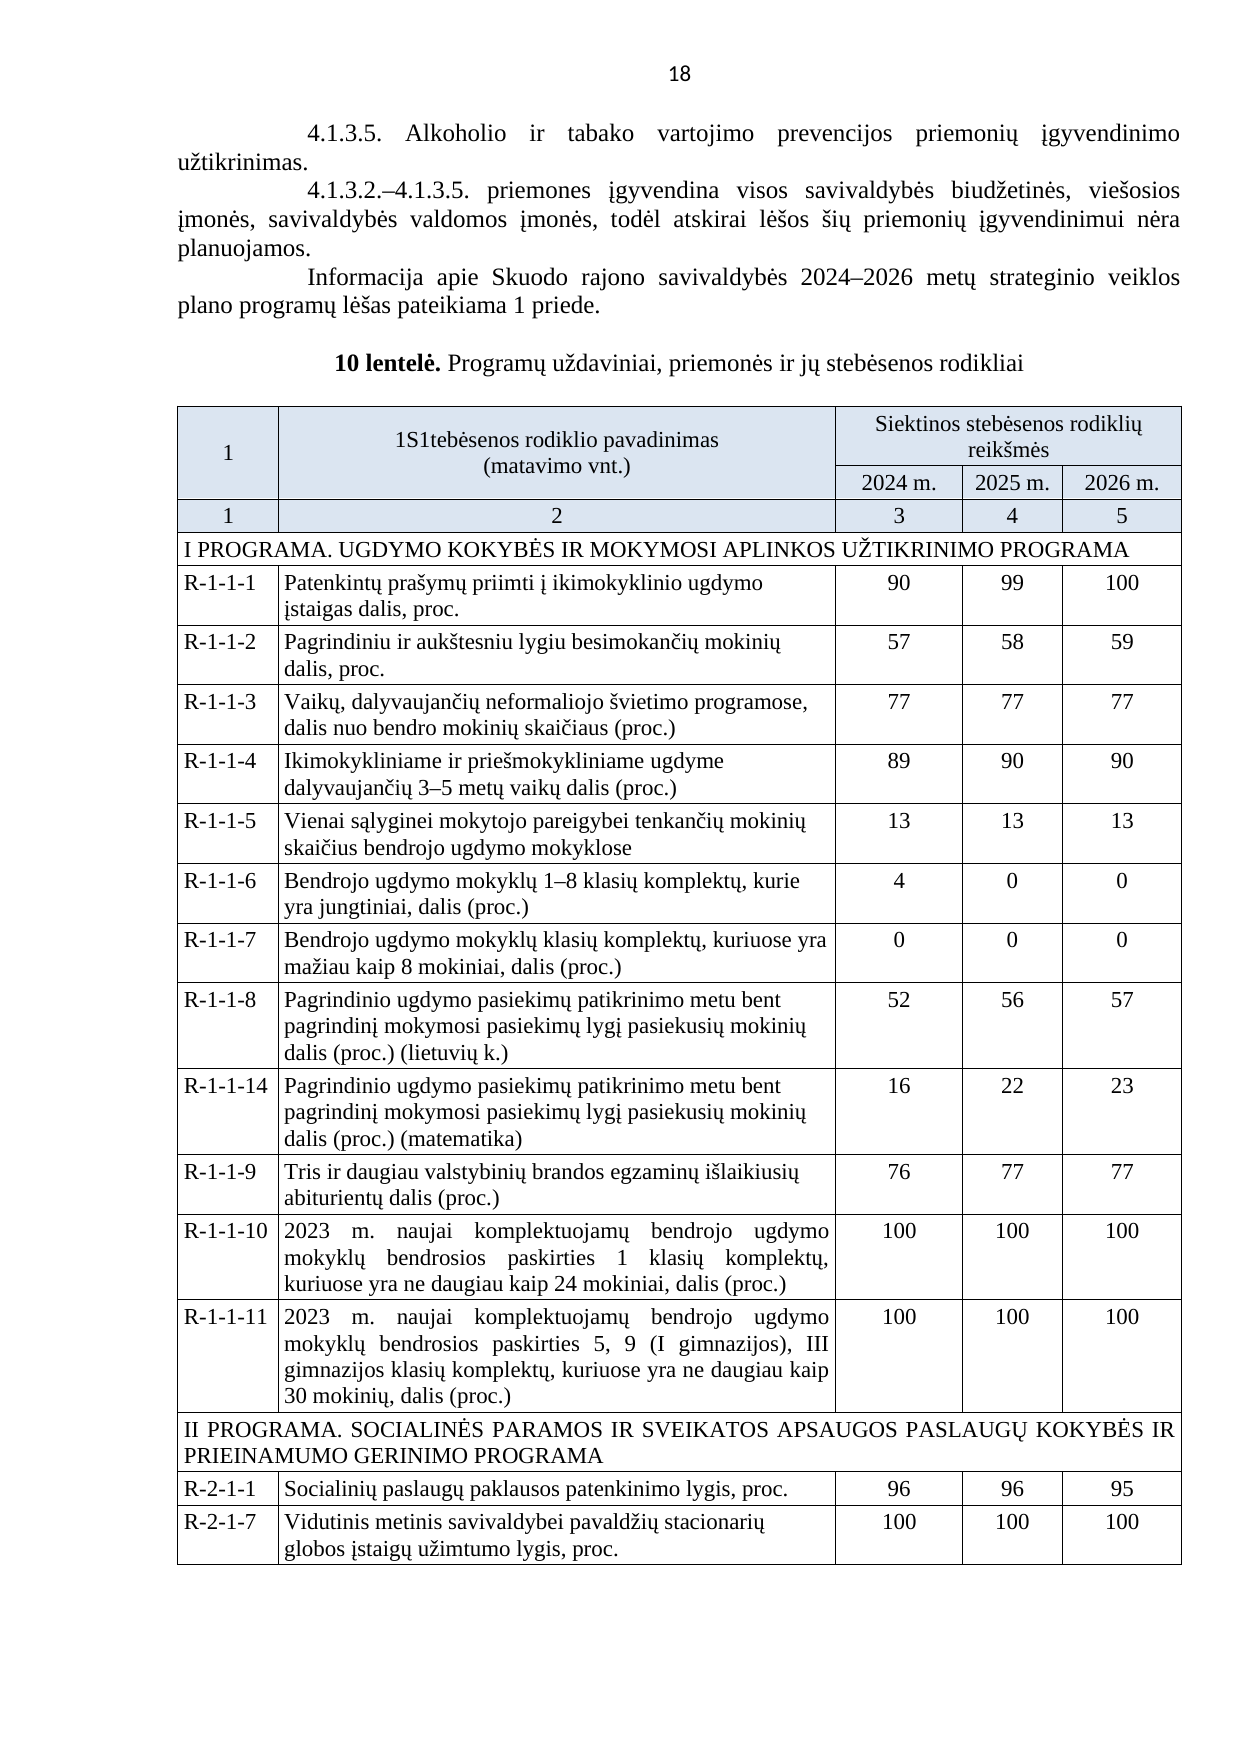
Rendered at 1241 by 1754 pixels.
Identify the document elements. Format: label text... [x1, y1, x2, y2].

table_cell 4 [836, 864, 962, 922]
table_cell R-1-1-9 [178, 1155, 278, 1213]
table_cell 2 [279, 500, 835, 532]
table_header Siektinos stebėsenos rodiklių reikšmės [836, 407, 1181, 465]
table_cell 96 [963, 1472, 1062, 1504]
table_cell Pagrindiniu ir aukštesniu lygiu besimokančių mokinių dalis, proc. [279, 626, 835, 684]
table_cell 100 [963, 1506, 1062, 1564]
table_cell Bendrojo ugdymo mokyklų klasių komplektų, kuriuose yra mažiau kaip 8 mokiniai, dalis (proc.) [279, 924, 835, 982]
table_cell R-1-1-4 [178, 745, 278, 803]
table_cell 16 [836, 1069, 962, 1154]
table_cell 100 [963, 1215, 1062, 1299]
table_cell R-1-1-8 [178, 983, 278, 1068]
table_cell Vienai sąlyginei mokytojo pareigybei tenkančių mokinių skaičius bendrojo ugdymo mokyklose [279, 804, 835, 863]
table_cell 100 [963, 1300, 1062, 1412]
text Informacija apie Skuodo rajono savivaldybės 2024–2026 metų strateginio veiklos plano programų lėšas pateikiama 1 priede. [177, 262, 1181, 319]
table_cell Socialinių paslaugų paklausos patenkinimo lygis, proc. [279, 1472, 835, 1504]
table_cell 96 [836, 1472, 962, 1504]
table_cell 77 [1063, 685, 1181, 744]
text 4.1.3.2.–4.1.3.5. priemones įgyvendina visos savivaldybės biudžetinės, viešosios įmonės, savivaldybės valdomos įmonės, todėl atskirai lėšos šių priemonių įgyvendinimui nėra planuojamos. [177, 176, 1181, 262]
table_cell 100 [836, 1215, 962, 1299]
table_cell 100 [1063, 1506, 1181, 1564]
table_cell 90 [963, 745, 1062, 803]
table_cell R-1-1-10 [178, 1215, 278, 1299]
table_cell 89 [836, 745, 962, 803]
table_cell Vidutinis metinis savivaldybei pavaldžių stacionarių globos įstaigų užimtumo lygis, proc. [279, 1506, 835, 1564]
table_cell 58 [963, 626, 1062, 684]
table_cell 56 [963, 983, 1062, 1068]
table_cell 100 [836, 1300, 962, 1412]
table_cell 3 [836, 500, 962, 532]
table_cell I PROGRAMA. UGDYMO KOKYBĖS IR MOKYMOSI APLINKOS UŽTIKRINIMO PROGRAMA [178, 533, 1181, 565]
table_cell 13 [1063, 804, 1181, 863]
table_cell 100 [1063, 1215, 1181, 1299]
table_cell 0 [1063, 924, 1181, 982]
table_cell 2024 m. [836, 466, 962, 498]
table_cell 95 [1063, 1472, 1181, 1504]
table_cell 77 [963, 1155, 1062, 1213]
table_cell 90 [1063, 745, 1181, 803]
table_cell 59 [1063, 626, 1181, 684]
table_cell 2026 m. [1063, 466, 1181, 498]
table_cell Tris ir daugiau valstybinių brandos egzaminų išlaikiusių abiturientų dalis (proc.) [279, 1155, 835, 1213]
table_cell 99 [963, 566, 1062, 624]
table_cell R-2-1-1 [178, 1472, 278, 1504]
table_cell 57 [836, 626, 962, 684]
table_cell 22 [963, 1069, 1062, 1154]
table_cell 0 [963, 924, 1062, 982]
table_cell R-1-1-7 [178, 924, 278, 982]
table_cell 4 [963, 500, 1062, 532]
table_cell Patenkintų prašymų priimti į ikimokyklinio ugdymo įstaigas dalis, proc. [279, 566, 835, 624]
table_cell Ikimokykliniame ir priešmokykliniame ugdyme dalyvaujančių 3–5 metų vaikų dalis (proc.) [279, 745, 835, 803]
table_cell R-1-1-5 [178, 804, 278, 863]
table_cell 100 [1063, 566, 1181, 624]
table_cell 52 [836, 983, 962, 1068]
table_cell R-2-1-7 [178, 1506, 278, 1564]
table_cell R-1-1-1 [178, 566, 278, 624]
table_cell R-1-1-3 [178, 685, 278, 744]
table_cell 2025 m. [963, 466, 1062, 498]
table_cell 13 [963, 804, 1062, 863]
table_cell R-1-1-2 [178, 626, 278, 684]
table_cell 57 [1063, 983, 1181, 1068]
table_cell 77 [1063, 1155, 1181, 1213]
table_cell Pagrindinio ugdymo pasiekimų patikrinimo metu bent pagrindinį mokymosi pasiekimų lygį pasiekusių mokinių dalis (proc.) (lietuvių k.) [279, 983, 835, 1068]
table_cell 90 [836, 566, 962, 624]
table_cell Pagrindinio ugdymo pasiekimų patikrinimo metu bent pagrindinį mokymosi pasiekimų lygį pasiekusių mokinių dalis (proc.) (matematika) [279, 1069, 835, 1154]
table_cell 0 [963, 864, 1062, 922]
table_cell R-1-1-6 [178, 864, 278, 922]
table_cell R-1-1-14 [178, 1069, 278, 1154]
text 4.1.3.5. Alkoholio ir tabako vartojimo prevencijos priemonių įgyvendinimo užtikrinimas. [177, 118, 1181, 176]
table_cell 100 [836, 1506, 962, 1564]
table_cell Vaikų, dalyvaujančių neformaliojo švietimo programose, dalis nuo bendro mokinių skaičiaus (proc.) [279, 685, 835, 744]
table_cell 77 [836, 685, 962, 744]
table_cell II PROGRAMA. SOCIALINĖS PARAMOS IR SVEIKATOS APSAUGOS PASLAUGŲ KOKYBĖS IR PRIEINAMUMO GERINIMO PROGRAMA [178, 1413, 1181, 1471]
table_cell 0 [836, 924, 962, 982]
table_header 1 [178, 407, 278, 498]
table_header 1S1tebėsenos rodiklio pavadinimas (matavimo vnt.) [279, 407, 835, 498]
table_cell R-1-1-11 [178, 1300, 278, 1412]
table_cell 5 [1063, 500, 1181, 532]
table_cell 2023 m. naujai komplektuojamų bendrojo ugdymo mokyklų bendrosios paskirties 5, 9 (I gimnazijos), III gimnazijos klasių komplektų, kuriuose yra ne daugiau kaip 30 mokinių, dalis (proc.) [279, 1300, 835, 1412]
table_cell 76 [836, 1155, 962, 1213]
table_cell Bendrojo ugdymo mokyklų 1–8 klasių komplektų, kurie yra jungtiniai, dalis (proc.) [279, 864, 835, 922]
table_cell 100 [1063, 1300, 1181, 1412]
table_cell 0 [1063, 864, 1181, 922]
text 10 lentelė. Programų uždaviniai, priemonės ir jų stebėsenos rodikliai [177, 348, 1181, 377]
table_cell 13 [836, 804, 962, 863]
table_cell 2023 m. naujai komplektuojamų bendrojo ugdymo mokyklų bendrosios paskirties 1 klasių komplektų, kuriuose yra ne daugiau kaip 24 mokiniai, dalis (proc.) [279, 1215, 835, 1299]
table_cell 77 [963, 685, 1062, 744]
table_cell 23 [1063, 1069, 1181, 1154]
table_cell 1 [178, 500, 278, 532]
